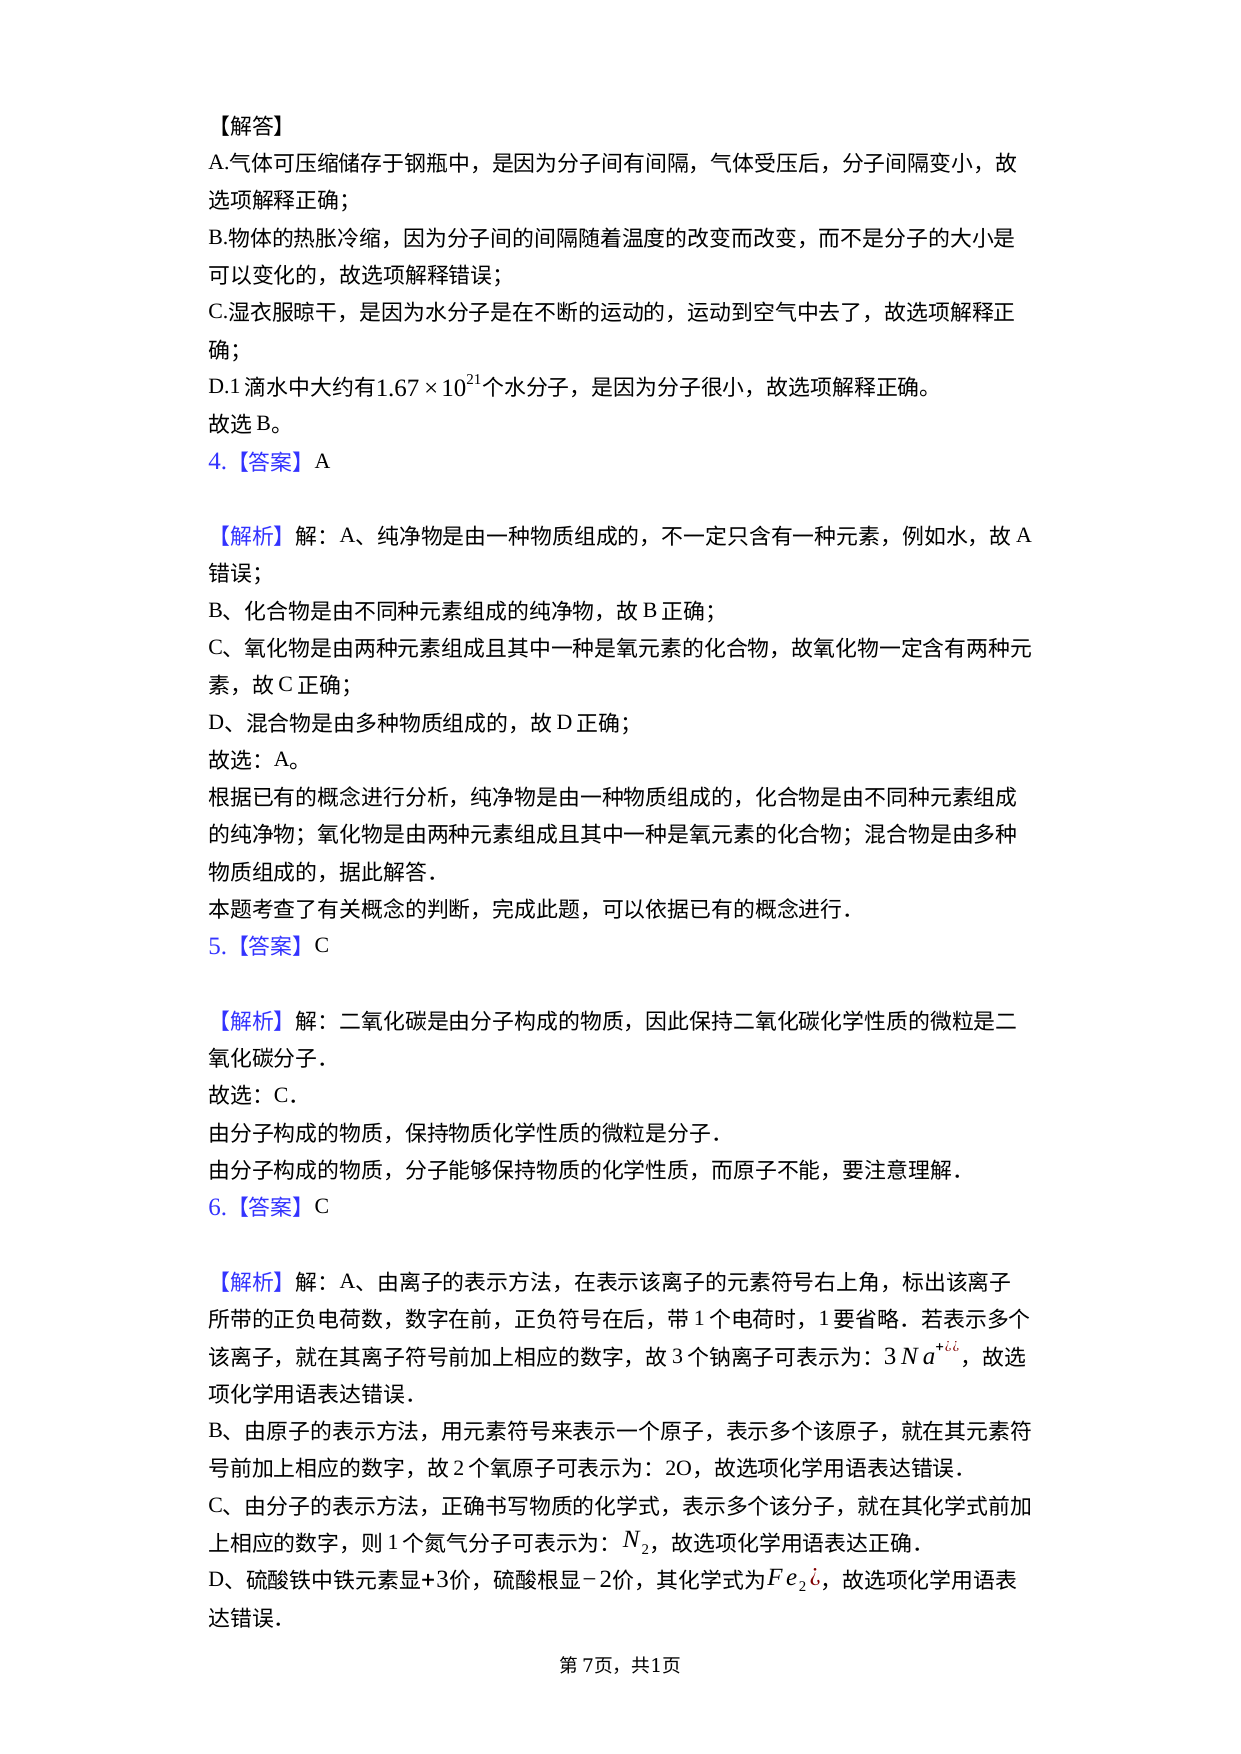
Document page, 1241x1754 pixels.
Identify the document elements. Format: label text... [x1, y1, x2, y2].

list 【解析】解：二氧化碳是由分子构成的物质，因此保持二氧化碳化学性质的微粒是二氧化碳分子． 故选：C． 由分子构成的物质，保持物质化学性质的微粒是分子． 由分子构成的物质，分子能够保持物质的化学性质，而原子不能，要注意理解． 6.【答案】C [208, 1003, 1032, 1260]
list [208, 108, 1032, 514]
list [208, 1264, 1032, 1633]
list 【解析】解：A、纯净物是由一种物质组成的，不一定只含有一种元素，例如水，故A错误； B、化合物是由不同种元素组成的纯净物，故B正确； C、氧化物是由两种元素组成且其中一种是氧元素的化合物，故氧化物一定含有两种元素，故C正确； D、混合物是由多种物质组成的，故D正确； 故选：A。 根据已有的概念进行分析，纯净物是由一种物质组成的，化合物是由不同种元素组成的纯净物；氧化物是由两种元素组成且其中一种是氧元素的化合物；混合物是由多种物质组成的，据此解答． 本题考查了有关概念的判断，完成此题，可以依据已有的概念进行． 5.【答案】C [208, 519, 1032, 999]
